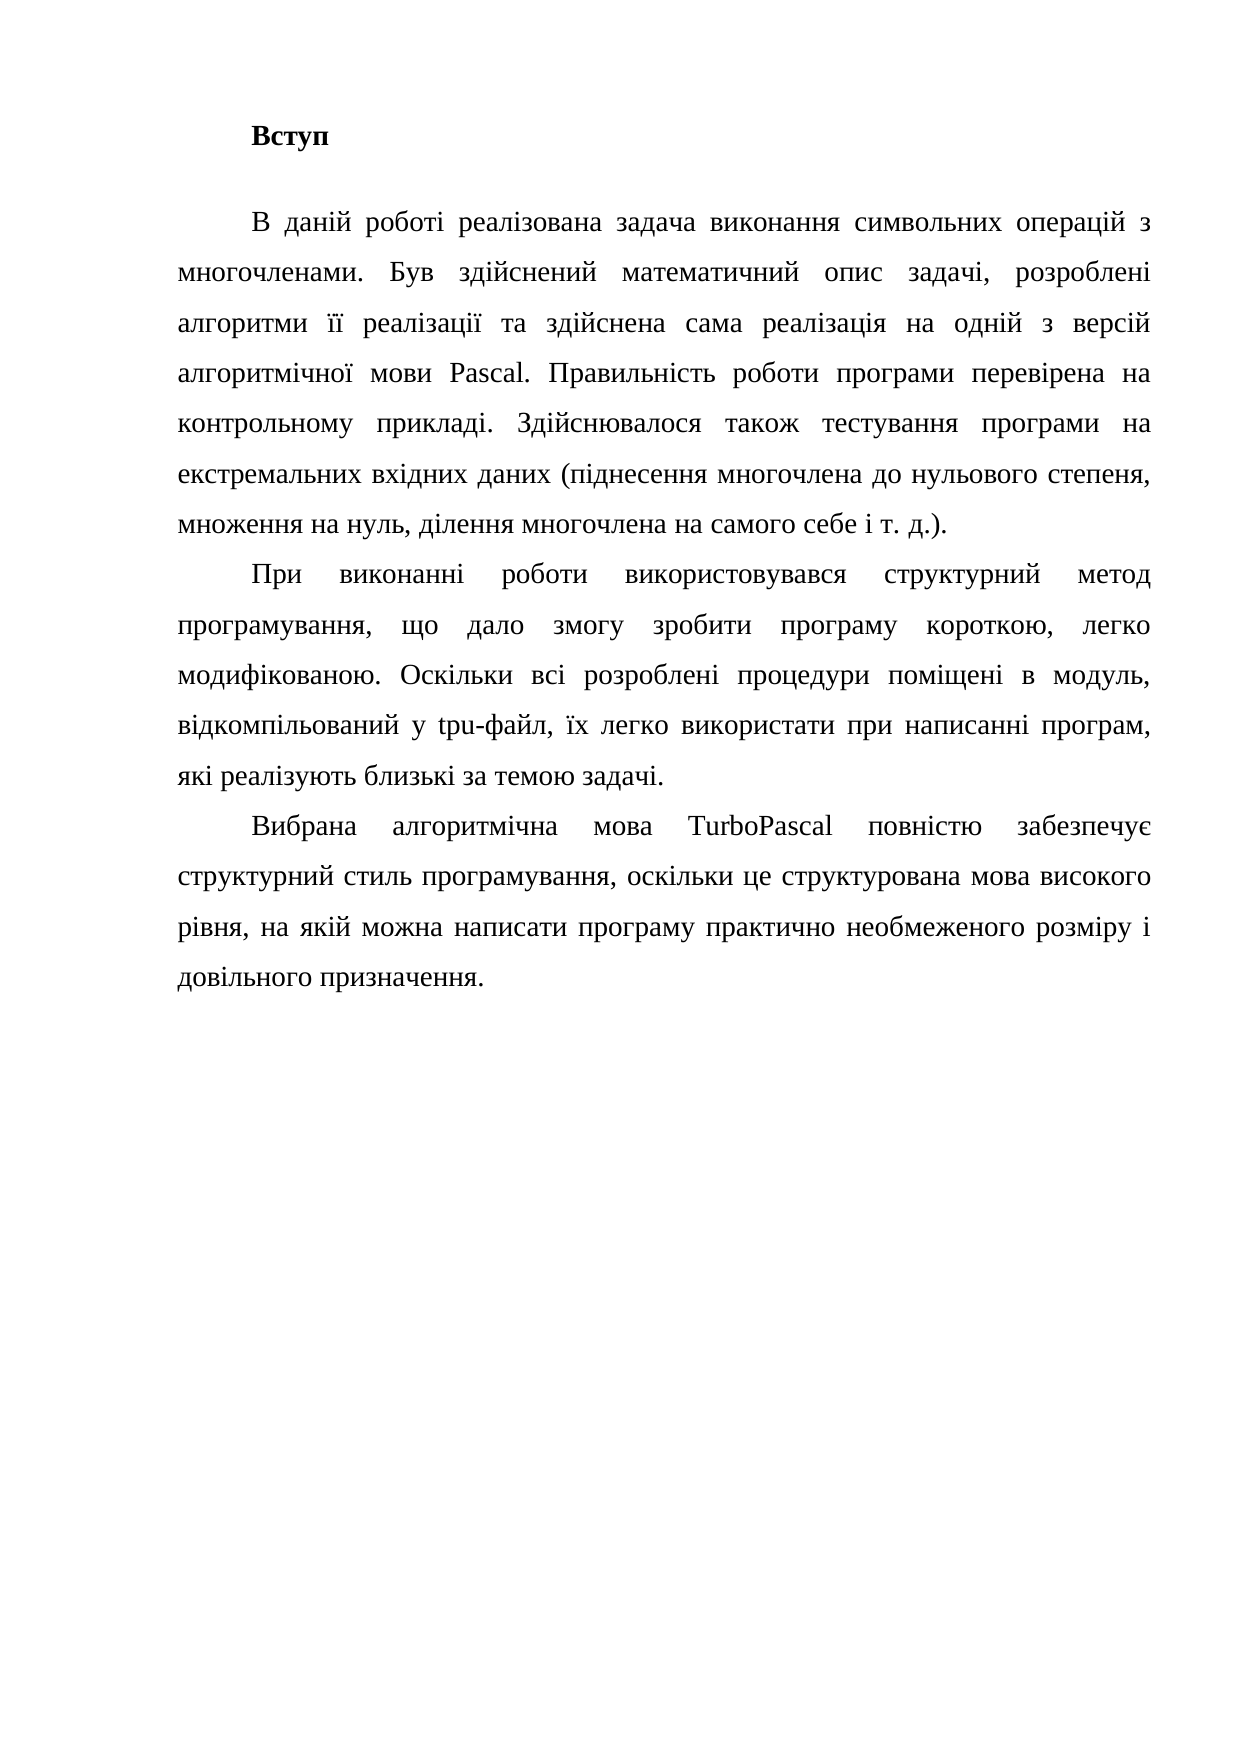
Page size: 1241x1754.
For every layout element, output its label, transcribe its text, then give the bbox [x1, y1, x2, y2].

subtitle Вступ [177, 118, 1152, 152]
text Вибрана алгоритмічна мова TurboPascal повністю забезпечує структурний стиль програмування, оскільки це структурована мова високого рівня, на якій можна написати програму практично необмеженого розміру і довільного призначення. [177, 808, 1152, 993]
text В даній роботі реалізована задача виконання символьних операцій з многочленами. Був здійснений математичний опис задачі, розроблені алгоритми її реалізації та здійснена сама реалізація на одній з версій алгоритмічної мови Pascal. Правильність роботи програми перевірена на контрольному прикладі. Здійснювалося також тестування програми на екстремальних вхідних даних (піднесення многочлена до нульового степеня, множення на нуль, ділення многочлена на самого себе і т. д.). [177, 204, 1152, 540]
text При виконанні роботи використовувався структурний метод програмування, що дало змогу зробити програму короткою, легко модифікованою. Оскільки всі розроблені процедури поміщені в модуль, відкомпільований у tpu-файл, їх легко використати при написанні програм, які реалізують близькі за темою задачі. [177, 557, 1152, 791]
